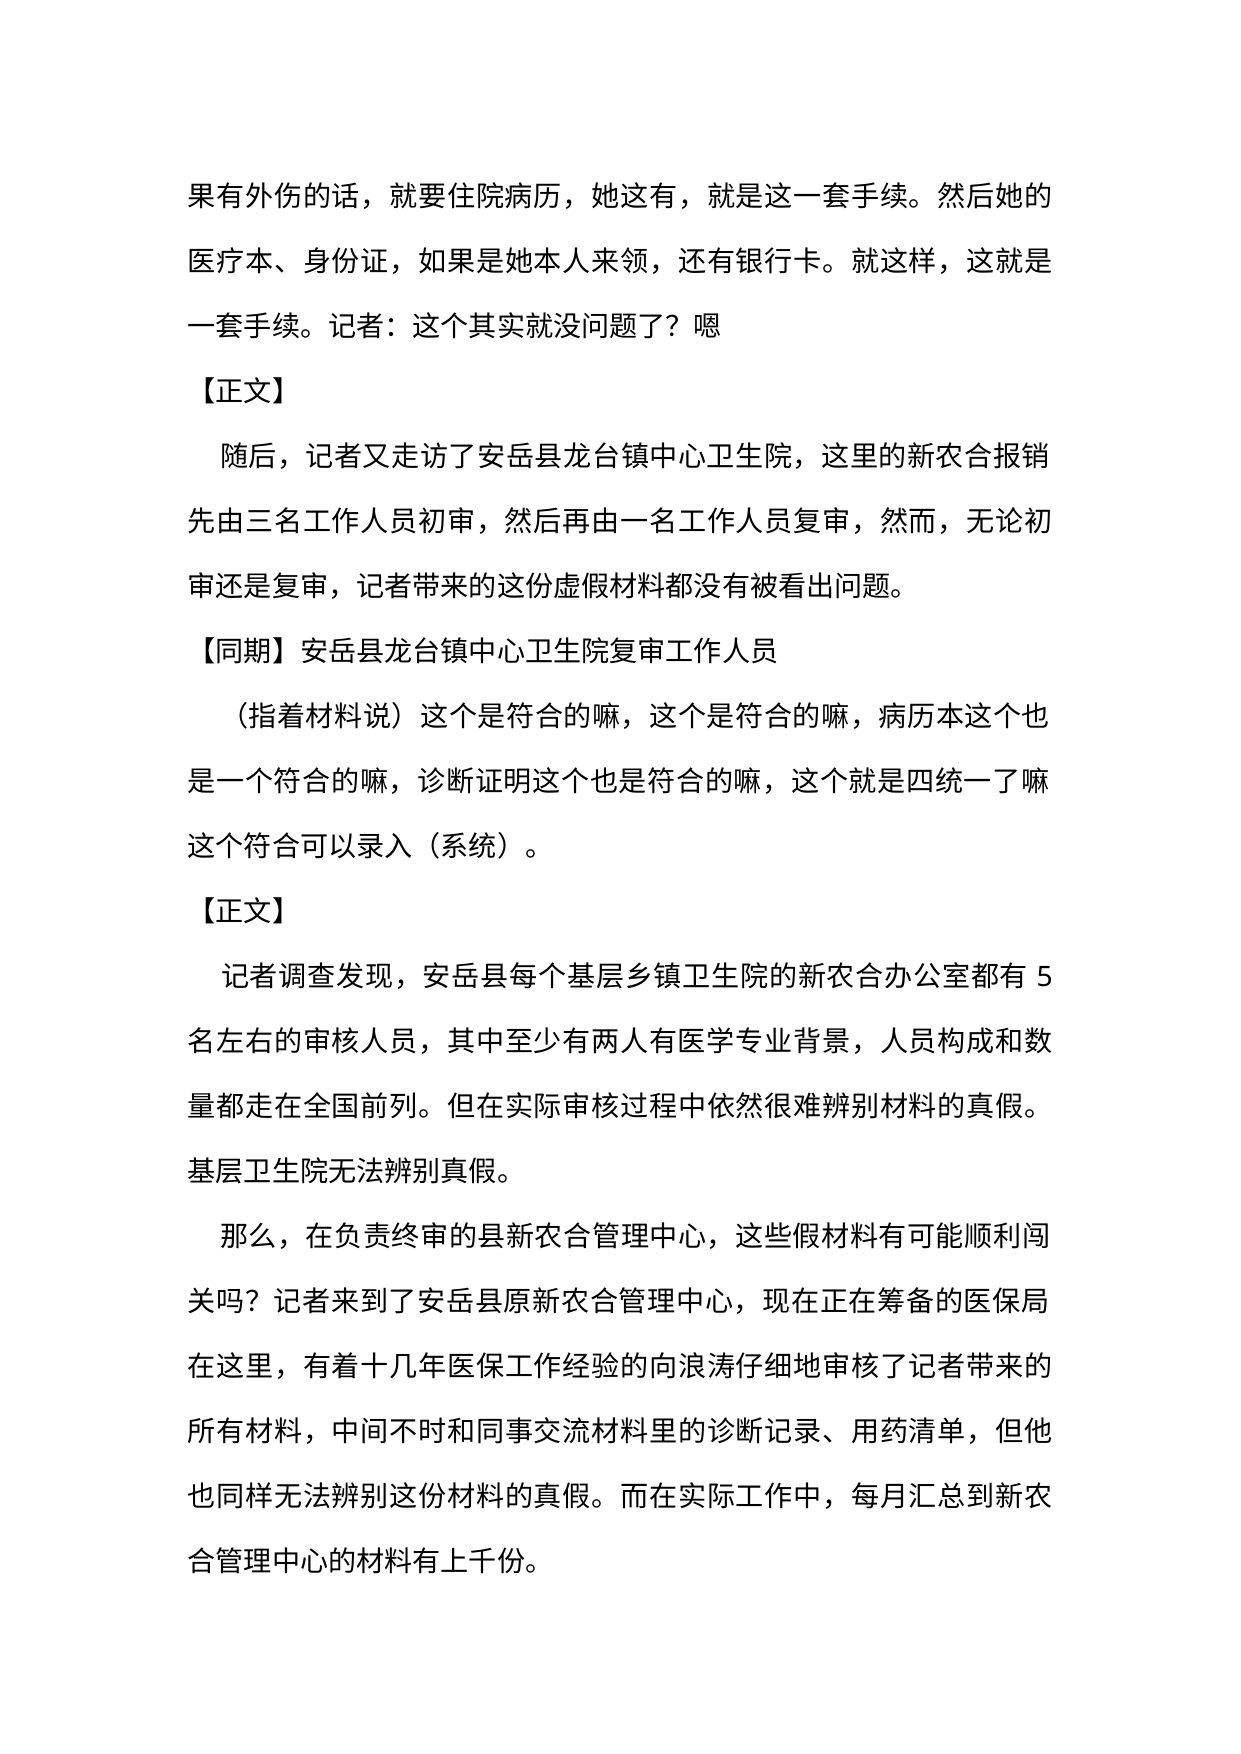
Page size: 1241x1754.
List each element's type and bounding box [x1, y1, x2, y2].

text [187, 162, 1053, 1592]
